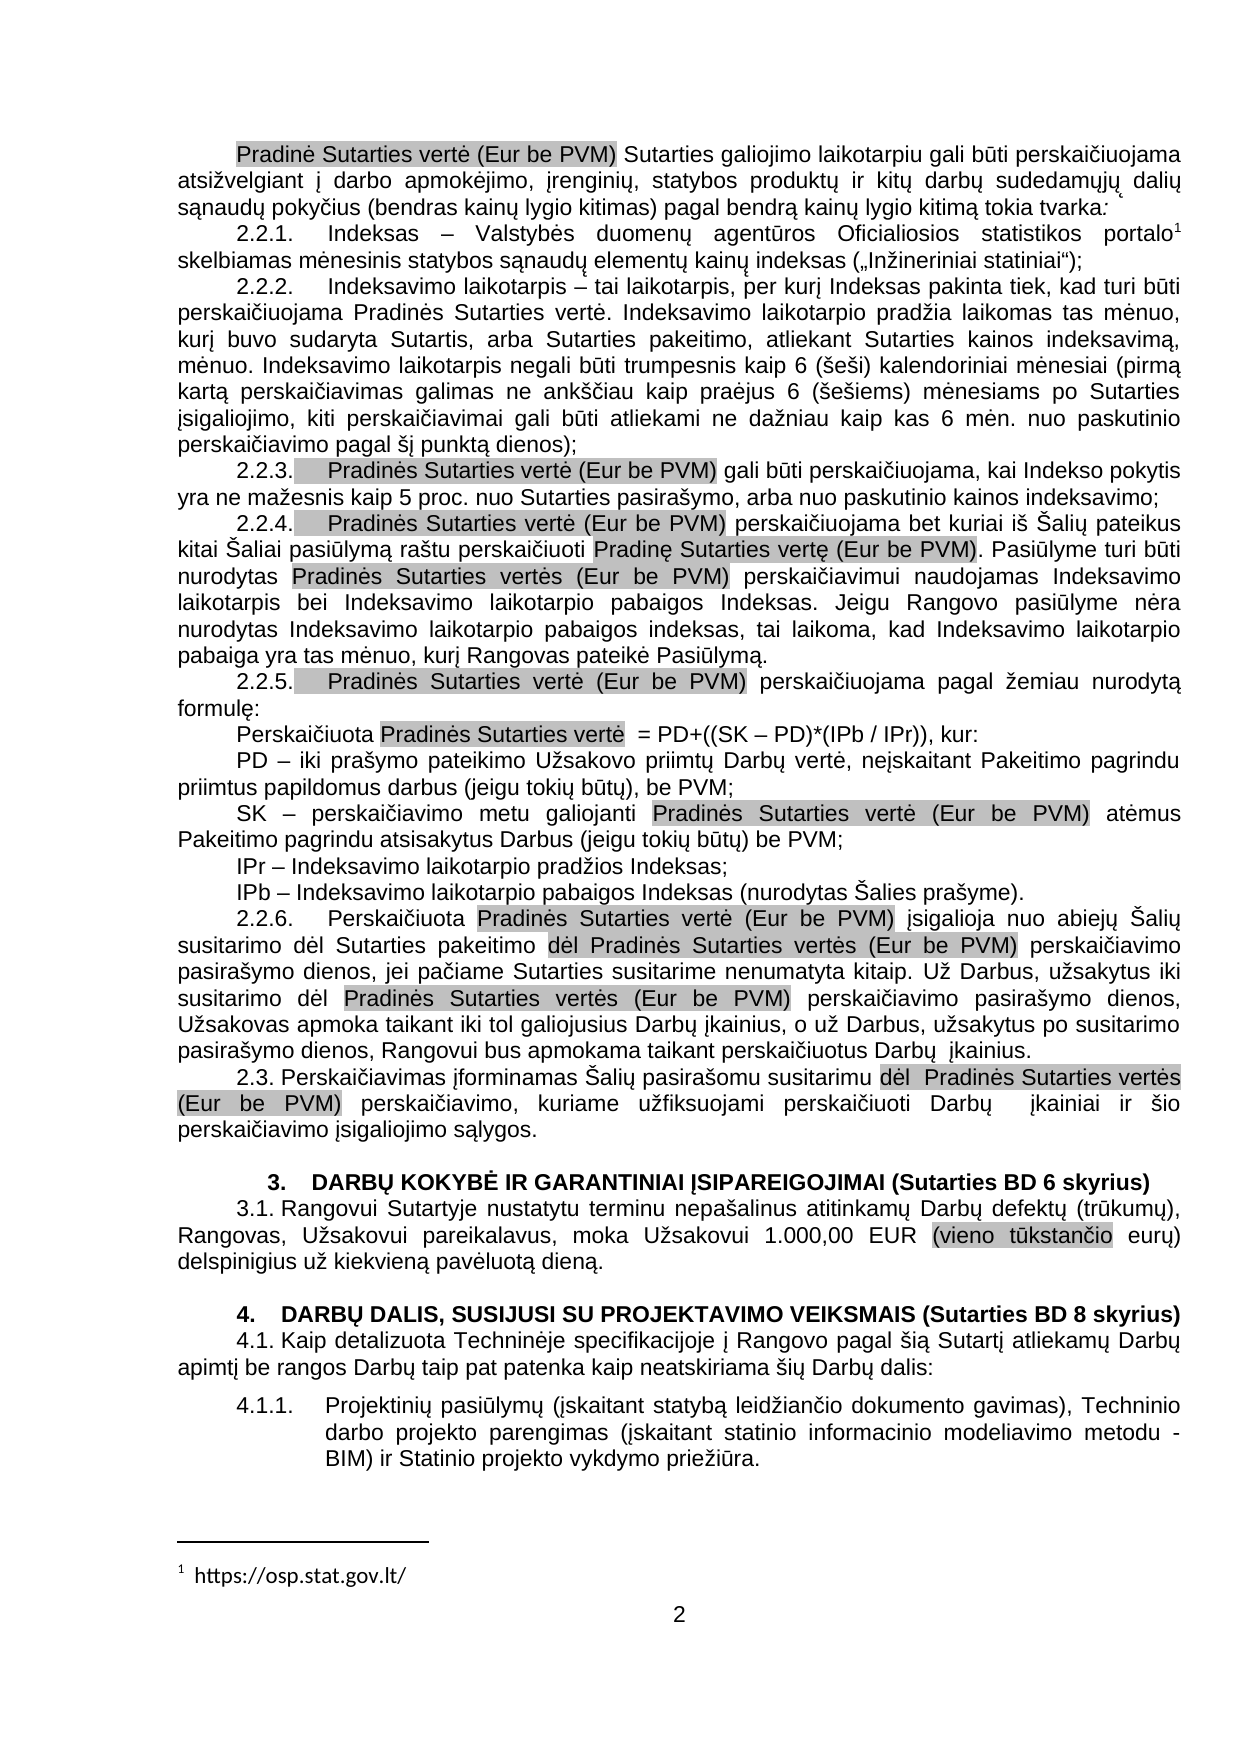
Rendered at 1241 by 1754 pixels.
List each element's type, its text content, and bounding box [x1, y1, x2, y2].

subtitle Pradinės Sutarties vertė (Eur be PVM) perskaičiuojama bet kuriai iš Šalių pateikus kitai Šaliai pasiūlymą raštu perskaičiuoti Pradinę Sutarties vertę (Eur be PVM). Pasiūlyme turi būti nurodytas Pradinės Sutarties vertės (Eur be PVM) perskaičiavimui naudojamas Indeksavimo laikotarpis bei Indeksavimo laikotarpio pabaigos Indeksas. Jeigu Rangovo pasiūlyme nėra nurodytas Indeksavimo laikotarpio pabaigos indeksas, tai laikoma, kad Indeksavimo laikotarpio pabaiga yra tas mėnuo, kurį Rangovas pateikė Pasiūlymą. [177, 510, 1181, 668]
subtitle DARBŲ KOKYBĖ IR GARANTINIAI ĮSIPAREIGOJIMAI (Sutarties BD 6 skyrius) [177, 1169, 1181, 1195]
text PD – iki prašymo pateikimo Užsakovo priimtų Darbų vertė, neįskaitant Pakeitimo pagrindu priimtus papildomus darbus (jeigu tokių būtų), be PVM; [177, 747, 1181, 800]
subtitle Kaip detalizuota Techninėje specifikacijoje į Rangovo pagal šią Sutartį atliekamų Darbų apimtį be rangos Darbų taip pat patenka kaip neatskiriama šių Darbų dalis: [177, 1327, 1181, 1380]
subtitle Pradinė Sutarties vertė (Eur be PVM) Sutarties galiojimo laikotarpiu gali būti perskaičiuojama atsižvelgiant į darbo apmokėjimo, įrenginių, statybos produktų ir kitų darbų sudedamųjų̨ dalių sąnaudų pokyčius (bendras kainų lygio kitimas) pagal bendrą kainų lygio kitimą tokia tvarka: [177, 141, 1181, 220]
subtitle DARBŲ DALIS, SUSIJUSI SU PROJEKTAVIMO VEIKSMAIS (Sutarties BD 8 skyrius) [177, 1301, 1181, 1327]
text Perskaičiuota Pradinės Sutarties vertė = PD+((SK – PD)*(IPb / IPr)), kur: [177, 721, 380, 747]
subtitle Projektinių pasiūlymų (įskaitant statybą leidžiančio dokumento gavimas), Techninio darbo projekto parengimas (įskaitant statinio informacinio modeliavimo metodu - BIM) ir Statinio projekto vykdymo priežiūra. [236, 1392, 1181, 1471]
text IPr – Indeksavimo laikotarpio pradžios Indeksas; [177, 853, 1181, 879]
text SK – perskaičiavimo metu galiojanti Pradinės Sutarties vertė (Eur be PVM) atėmus Pakeitimo pagrindu atsisakytus Darbus (jeigu tokių būtų) be PVM; [177, 800, 1181, 853]
subtitle Indeksas – Valstybės duomenų agentūros Oficialiosios statistikos portalo skelbiamas mėnesinis statybos sąnaudų̨ elementų kainų̨ indeksas („Inžineriniai statiniai“); [177, 220, 1181, 273]
subtitle Perskaičiavimas įforminamas Šalių pasirašomu susitarimu dėl Pradinės Sutarties vertės (Eur be PVM) perskaičiavimo, kuriame užfiksuojami perskaičiuoti Darbų įkainiai ir šio perskaičiavimo įsigaliojimo sąlygos. [177, 1063, 1181, 1143]
text Perskaičiuota Pradinės Sutarties vertė = PD+((SK – PD)*(IPb / IPr)), kur: [625, 721, 1181, 747]
subtitle Indeksavimo laikotarpis – tai laikotarpis, per kurį Indeksas pakinta tiek, kad turi būti perskaičiuojama Pradinės Sutarties vertė. Indeksavimo laikotarpio pradžia laikomas tas mėnuo, kurį buvo sudaryta Sutartis, arba Sutarties pakeitimo, atliekant Sutarties kainos indeksavimą, mėnuo. Indeksavimo laikotarpis negali būti trumpesnis kaip 6 (šeši) kalendoriniai mėnesiai (pirmą kartą perskaičiavimas galimas ne ankščiau kaip praėjus 6 (šešiems) mėnesiams po Sutarties įsigaliojimo, kiti perskaičiavimai gali būti atliekami ne dažniau kaip kas 6 mėn. nuo paskutinio perskaičiavimo pagal šį punktą dienos); [177, 273, 1181, 457]
subtitle Pradinės Sutarties vertė (Eur be PVM) perskaičiuojama pagal žemiau nurodytą formulę: [177, 668, 1181, 721]
subtitle Perskaičiuota Pradinės Sutarties vertė (Eur be PVM) įsigalioja nuo abiejų Šalių susitarimo dėl Sutarties pakeitimo dėl Pradinės Sutarties vertės (Eur be PVM) perskaičiavimo pasirašymo dienos, jei pačiame Sutarties susitarime nenumatyta kitaip. Už Darbus, užsakytus iki susitarimo dėl Pradinės Sutarties vertės (Eur be PVM) perskaičiavimo pasirašymo dienos, Užsakovas apmoka taikant iki tol galiojusius Darbų įkainius, o už Darbus, užsakytus po susitarimo pasirašymo dienos, Rangovui bus apmokama taikant perskaičiuotus Darbų įkainius. [177, 905, 1181, 1063]
subtitle Rangovui Sutartyje nustatytu terminu nepašalinus atitinkamų Darbų defektų (trūkumų), Rangovas, Užsakovui pareikalavus, moka Užsakovui 1.000,00 EUR (vieno tūkstančio eurų) delspinigius už kiekvieną pavėluotą dieną. [177, 1195, 1181, 1274]
subtitle Pradinės Sutarties vertė (Eur be PVM) gali būti perskaičiuojama, kai Indekso pokytis yra ne mažesnis kaip 5 proc. nuo Sutarties pasirašymo, arba nuo paskutinio kainos indeksavimo; [177, 457, 1181, 510]
text IPb – Indeksavimo laikotarpio pabaigos Indeksas (nurodytas Šalies prašyme). [177, 879, 1181, 905]
